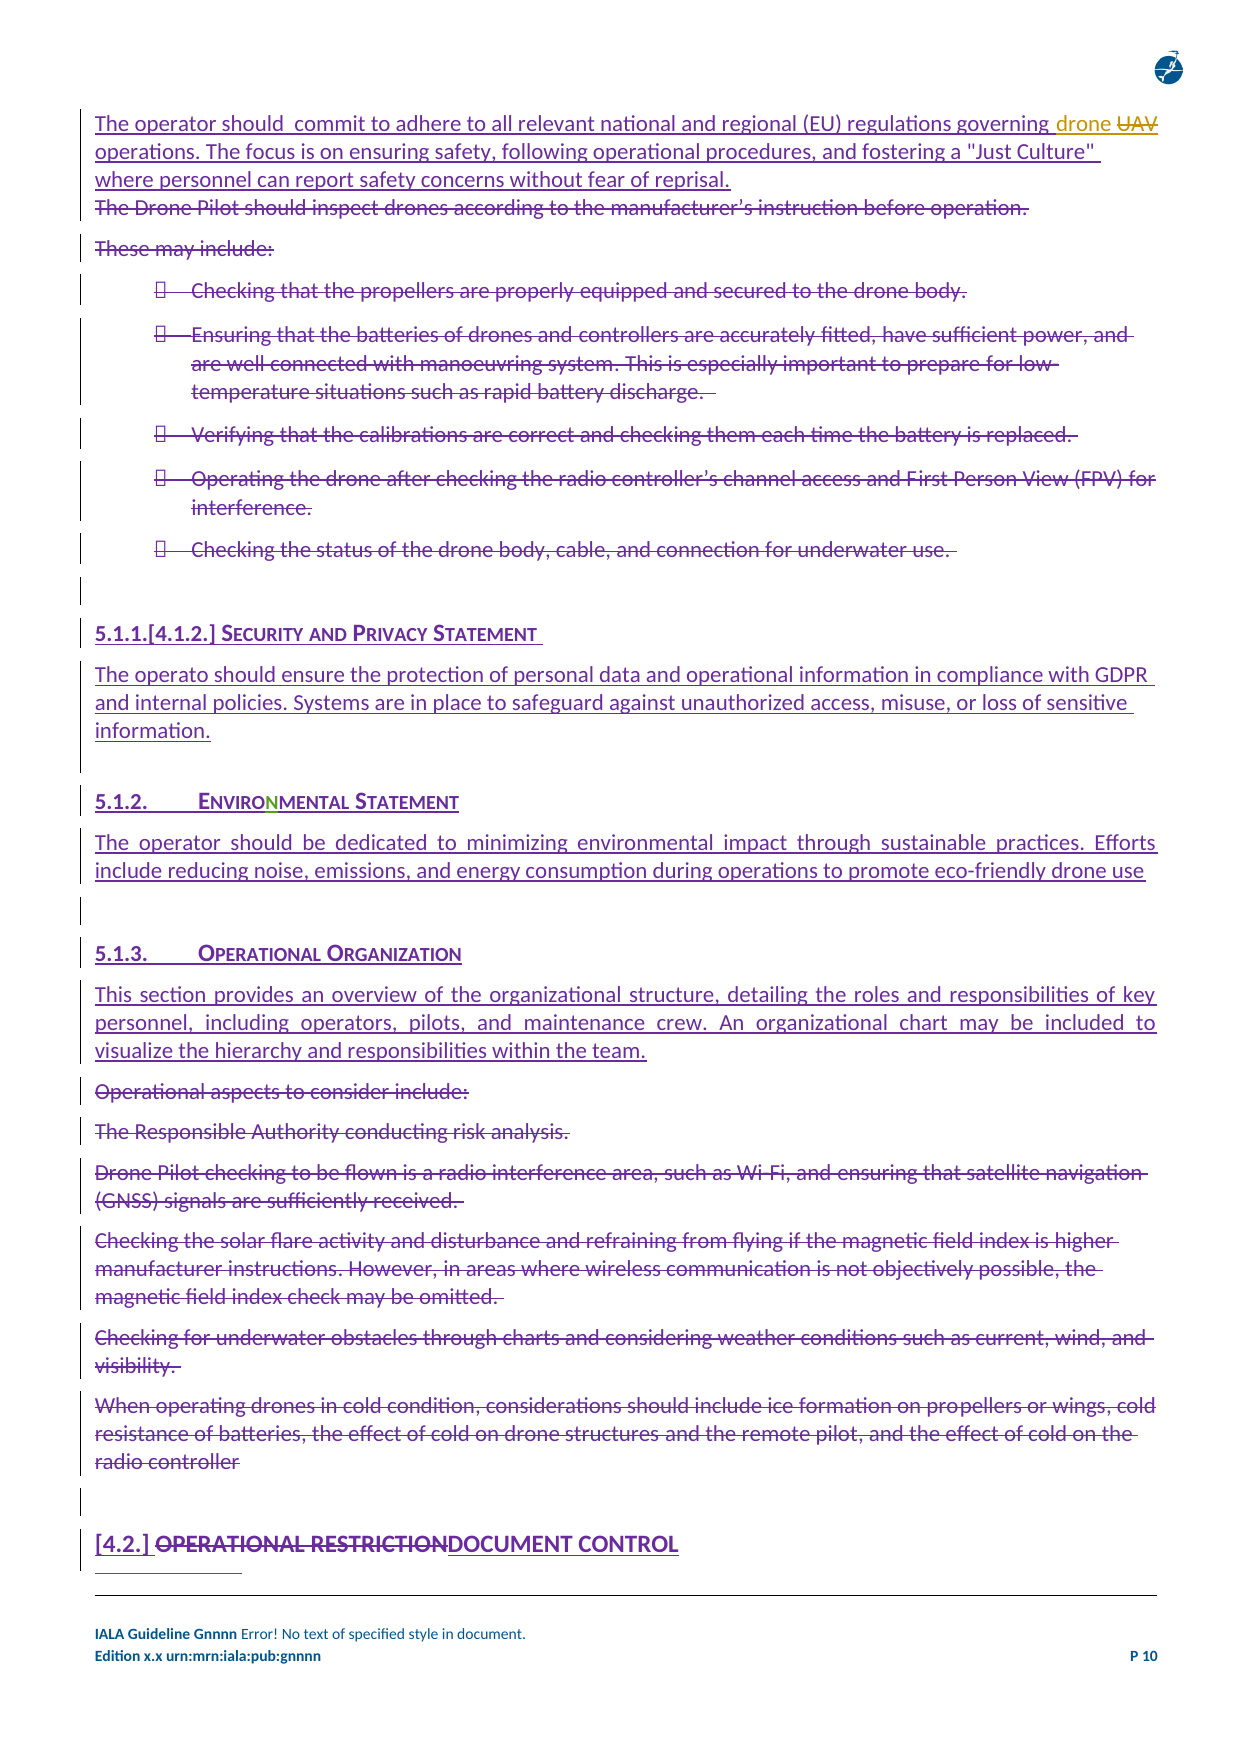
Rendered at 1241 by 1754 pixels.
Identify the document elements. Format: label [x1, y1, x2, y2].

picture [1123, 0, 1241, 119]
